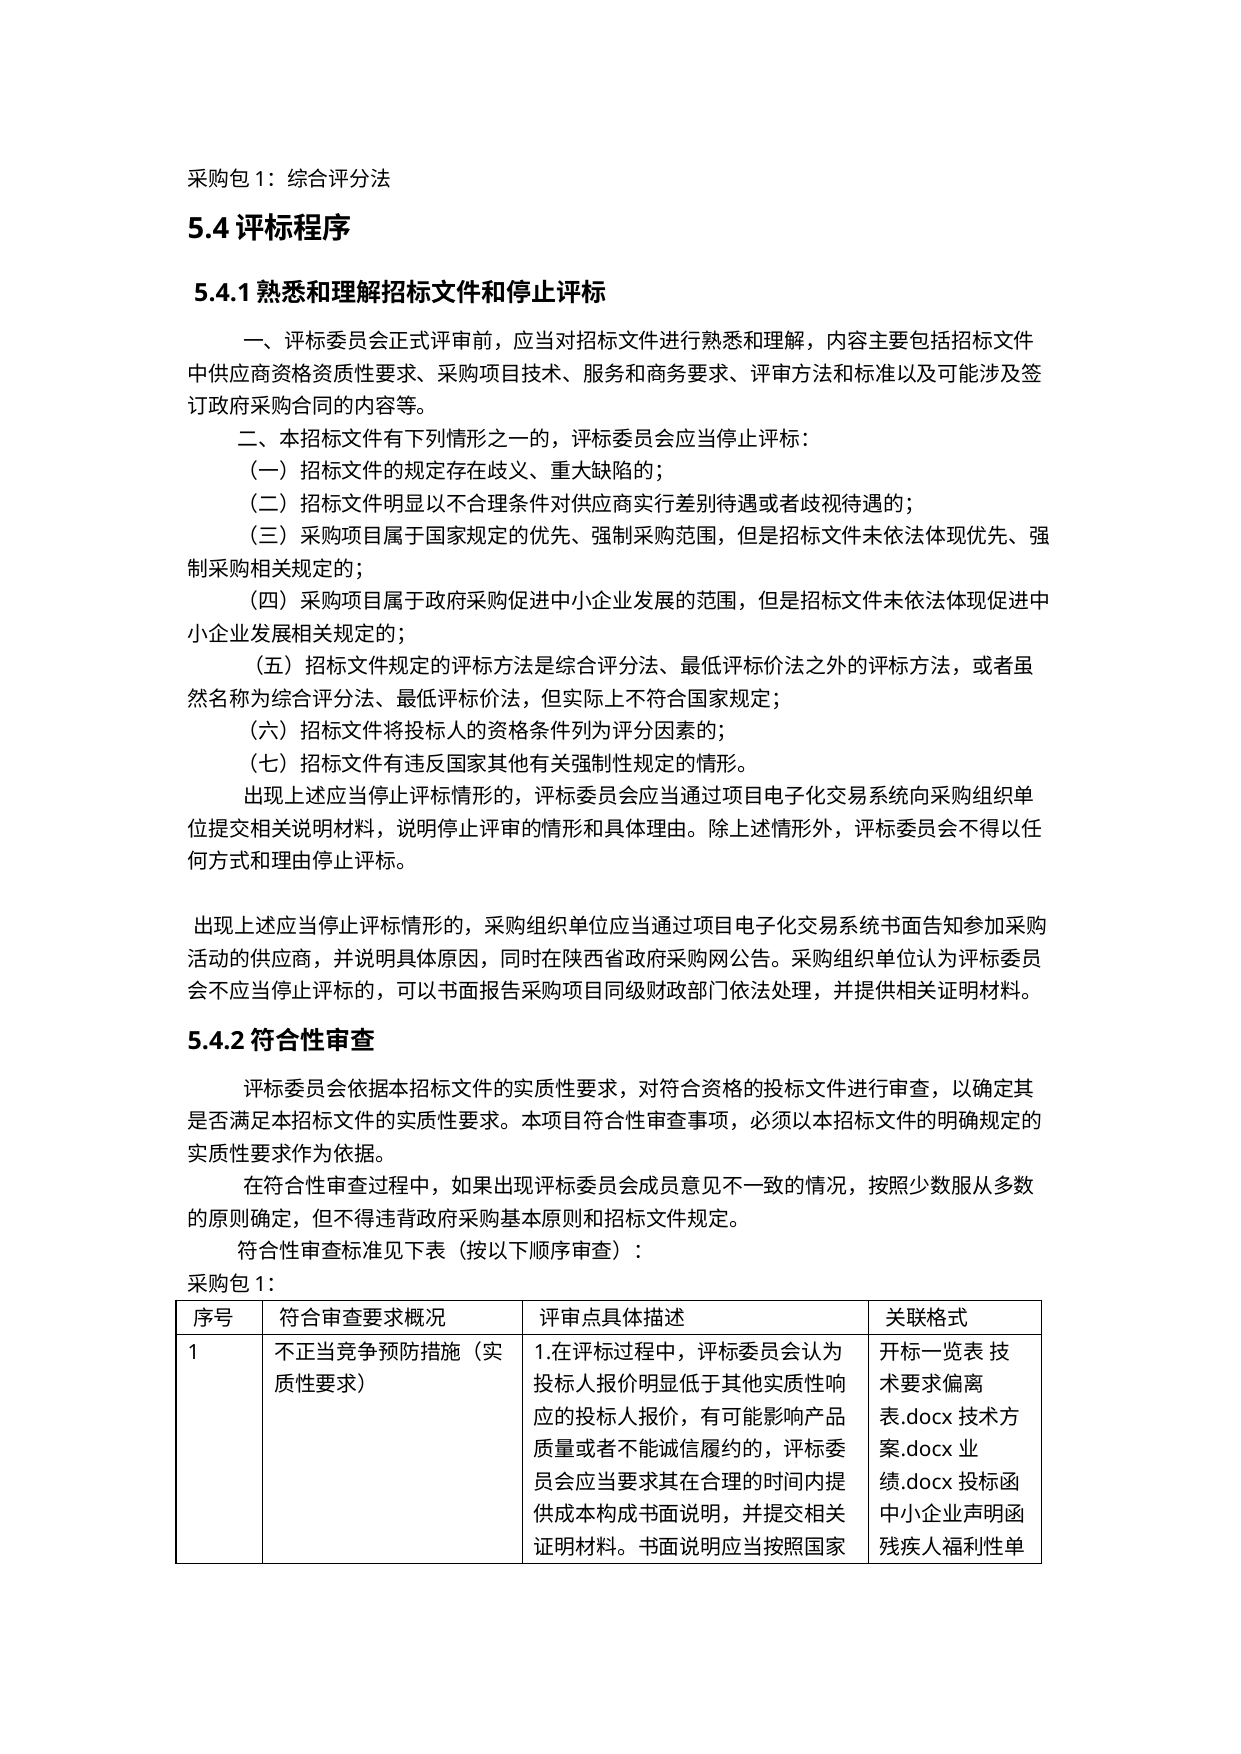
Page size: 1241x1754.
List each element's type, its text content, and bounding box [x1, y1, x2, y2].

text 采购包1：综合评分法 [187, 162, 1053, 194]
text （六）招标文件将投标人的资格条件列为评分因素的； [187, 714, 1053, 747]
table_cell 不正当竞争预防措施（实质性要求） [263, 1335, 522, 1563]
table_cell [869, 1335, 1041, 1563]
text （三）采购项目属于国家规定的优先、强制采购范围，但是招标文件未依法体现优先、强制采购相关规定的； [187, 519, 1053, 584]
text 出现上述应当停止评标情形的，评标委员会应当通过项目电子化交易系统向采购组织单位提交相关说明材料，说明停止评审的情形和具体理由。除上述情形外，评标委员会不得以任何方式和理由停止评标。 [187, 779, 1053, 877]
text （一）招标文件的规定存在歧义、重大缺陷的； [187, 454, 1053, 487]
text 采购包1： [187, 1267, 1053, 1299]
text （四）采购项目属于政府采购促进中小企业发展的范围，但是招标文件未依法体现促进中小企业发展相关规定的； [187, 584, 1053, 649]
text （五）招标文件规定的评标方法是综合评分法、最低评标价法之外的评标方法，或者虽然名称为综合评分法、最低评标价法，但实际上不符合国家规定； [187, 649, 1053, 714]
text 在符合性审查过程中，如果出现评标委员会成员意见不一致的情况，按照少数服从多数的原则确定，但不得违背政府采购基本原则和招标文件规定。 [187, 1169, 1053, 1234]
table_header 关联格式 [869, 1301, 1041, 1333]
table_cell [523, 1335, 868, 1563]
text 5.4.1熟悉和理解招标文件和停止评标 [187, 259, 1053, 324]
table_header 评审点具体描述 [523, 1301, 868, 1333]
text 评标委员会依据本招标文件的实质性要求，对符合资格的投标文件进行审查，以确定其是否满足本招标文件的实质性要求。本项目符合性审查事项，必须以本招标文件的明确规定的实质性要求作为依据。 [187, 1072, 1053, 1169]
text 一、评标委员会正式评审前，应当对招标文件进行熟悉和理解，内容主要包括招标文件中供应商资格资质性要求、采购项目技术、服务和商务要求、评审方法和标准以及可能涉及签订政府采购合同的内容等。 [187, 324, 1053, 422]
text （二）招标文件明显以不合理条件对供应商实行差别待遇或者歧视待遇的； [187, 487, 1053, 519]
text 符合性审查标准见下表（按以下顺序审查）： [187, 1234, 1053, 1267]
text 5.4评标程序 [187, 194, 1053, 259]
table_header 序号 [177, 1301, 262, 1333]
table_header 符合审查要求概况 [263, 1301, 522, 1333]
table_cell 1 [177, 1335, 262, 1563]
text （七）招标文件有违反国家其他有关强制性规定的情形。 [187, 747, 1053, 779]
text 二、本招标文件有下列情形之一的，评标委员会应当停止评标： [187, 422, 1053, 454]
text 出现上述应当停止评标情形的，采购组织单位应当通过项目电子化交易系统书面告知参加采购活动的供应商，并说明具体原因，同时在陕西省政府采购网公告。采购组织单位认为评标委员会不应当停止评标的，可以书面报告采购项目同级财政部门依法处理，并提供相关证明材料。 [187, 877, 1053, 1007]
text 5.4.2符合性审查 [187, 1007, 1053, 1072]
